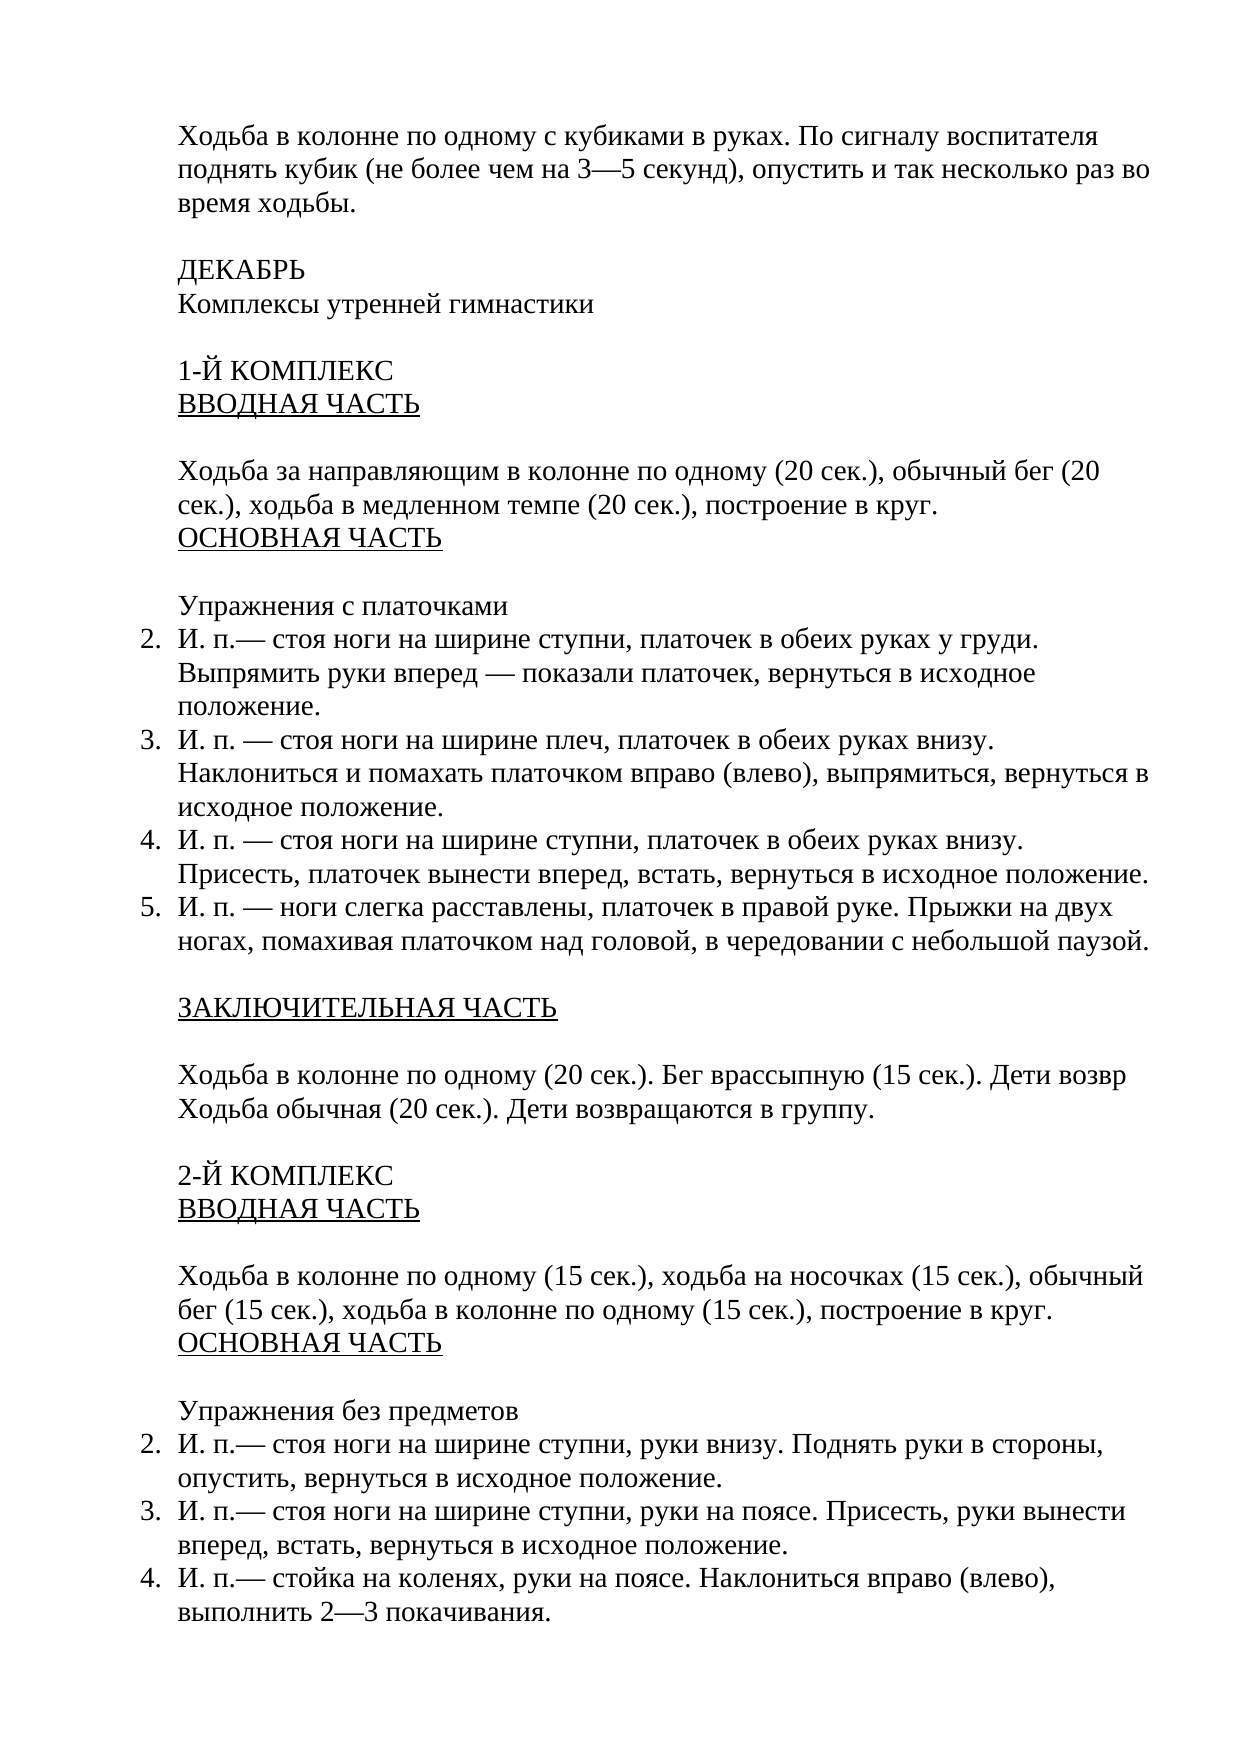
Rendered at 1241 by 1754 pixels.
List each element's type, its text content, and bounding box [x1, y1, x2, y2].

text Комплексы утренней гимнастики [177, 286, 1152, 319]
text ВВОДНАЯ ЧАСТЬ [177, 386, 1152, 420]
text Ходьба за направляющим в колонне по одному (20 сек.), обычный бег (20 сек.), ходьба в медленном темпе (20 сек.), построение в круг. [177, 453, 1152, 521]
text Упражнения с платочками [177, 588, 1152, 621]
list И. п. — стоя ноги на ширине ступни, платочек в обеих руках внизу. Присесть, платочек вынести вперед, встать, вернуться в исходное положение. [140, 822, 1152, 889]
text ДЕКАБРЬ [177, 252, 1152, 286]
list И. п.— стоя ноги на ширине ступни, руки на поясе. Присесть, руки вынести вперед, встать, вернуться в исходное положение. [140, 1493, 1152, 1560]
list И. п.— стоя ноги на ширине ступни, платочек в обеих руках у груди. Выпрямить руки вперед — показали платочек, вернуться в исходное положение. [140, 621, 1152, 722]
list И. п. — стоя ноги на ширине плеч, платочек в обеих руках внизу. Наклониться и помахать платочком вправо (влево), выпрямиться, вернуться в исходное положение. [140, 722, 1152, 822]
text Ходьба в колонне по одному с кубиками в руках. По сигналу воспитателя поднять кубик (не более чем на 3—5 секунд), опустить и так несколько раз во время ходьбы. [177, 118, 1152, 219]
text Ходьба в колонне по одному (20 сек.). Бег врассыпную (15 сек.). Дети возвр Ходьба обычная (20 сек.). Дети возвращаются в группу. [177, 1057, 1152, 1124]
text Упражнения без предметов [177, 1393, 1152, 1426]
list И. п. — ноги слегка расставлены, платочек в правой руке. Прыжки на двух ногах, помахивая платочком над головой, в чередовании с небольшой паузой. [140, 889, 1152, 957]
text Ходьба в колонне по одному (15 сек.), ходьба на носочках (15 сек.), обычный бег (15 сек.), ходьба в колонне по одному (15 сек.), построение в круг. [177, 1258, 1152, 1326]
text 1-Й КОМПЛЕКС [177, 353, 1152, 386]
text 2-Й КОМПЛЕКС [177, 1158, 1152, 1191]
text ОСНОВНАЯ ЧАСТЬ [177, 1326, 1152, 1359]
list И. п.— стойка на коленях, руки на поясе. Наклониться вправо (влево), выполнить 2—3 покачивания. [140, 1560, 1152, 1627]
list И. п.— стоя ноги на ширине ступни, руки внизу. Поднять руки в стороны, опустить, вернуться в исходное положение. [140, 1426, 1152, 1493]
text ОСНОВНАЯ ЧАСТЬ [177, 521, 1152, 554]
text ЗАКЛЮЧИТЕЛЬНАЯ ЧАСТЬ [177, 990, 1152, 1024]
text ВВОДНАЯ ЧАСТЬ [177, 1191, 1152, 1225]
